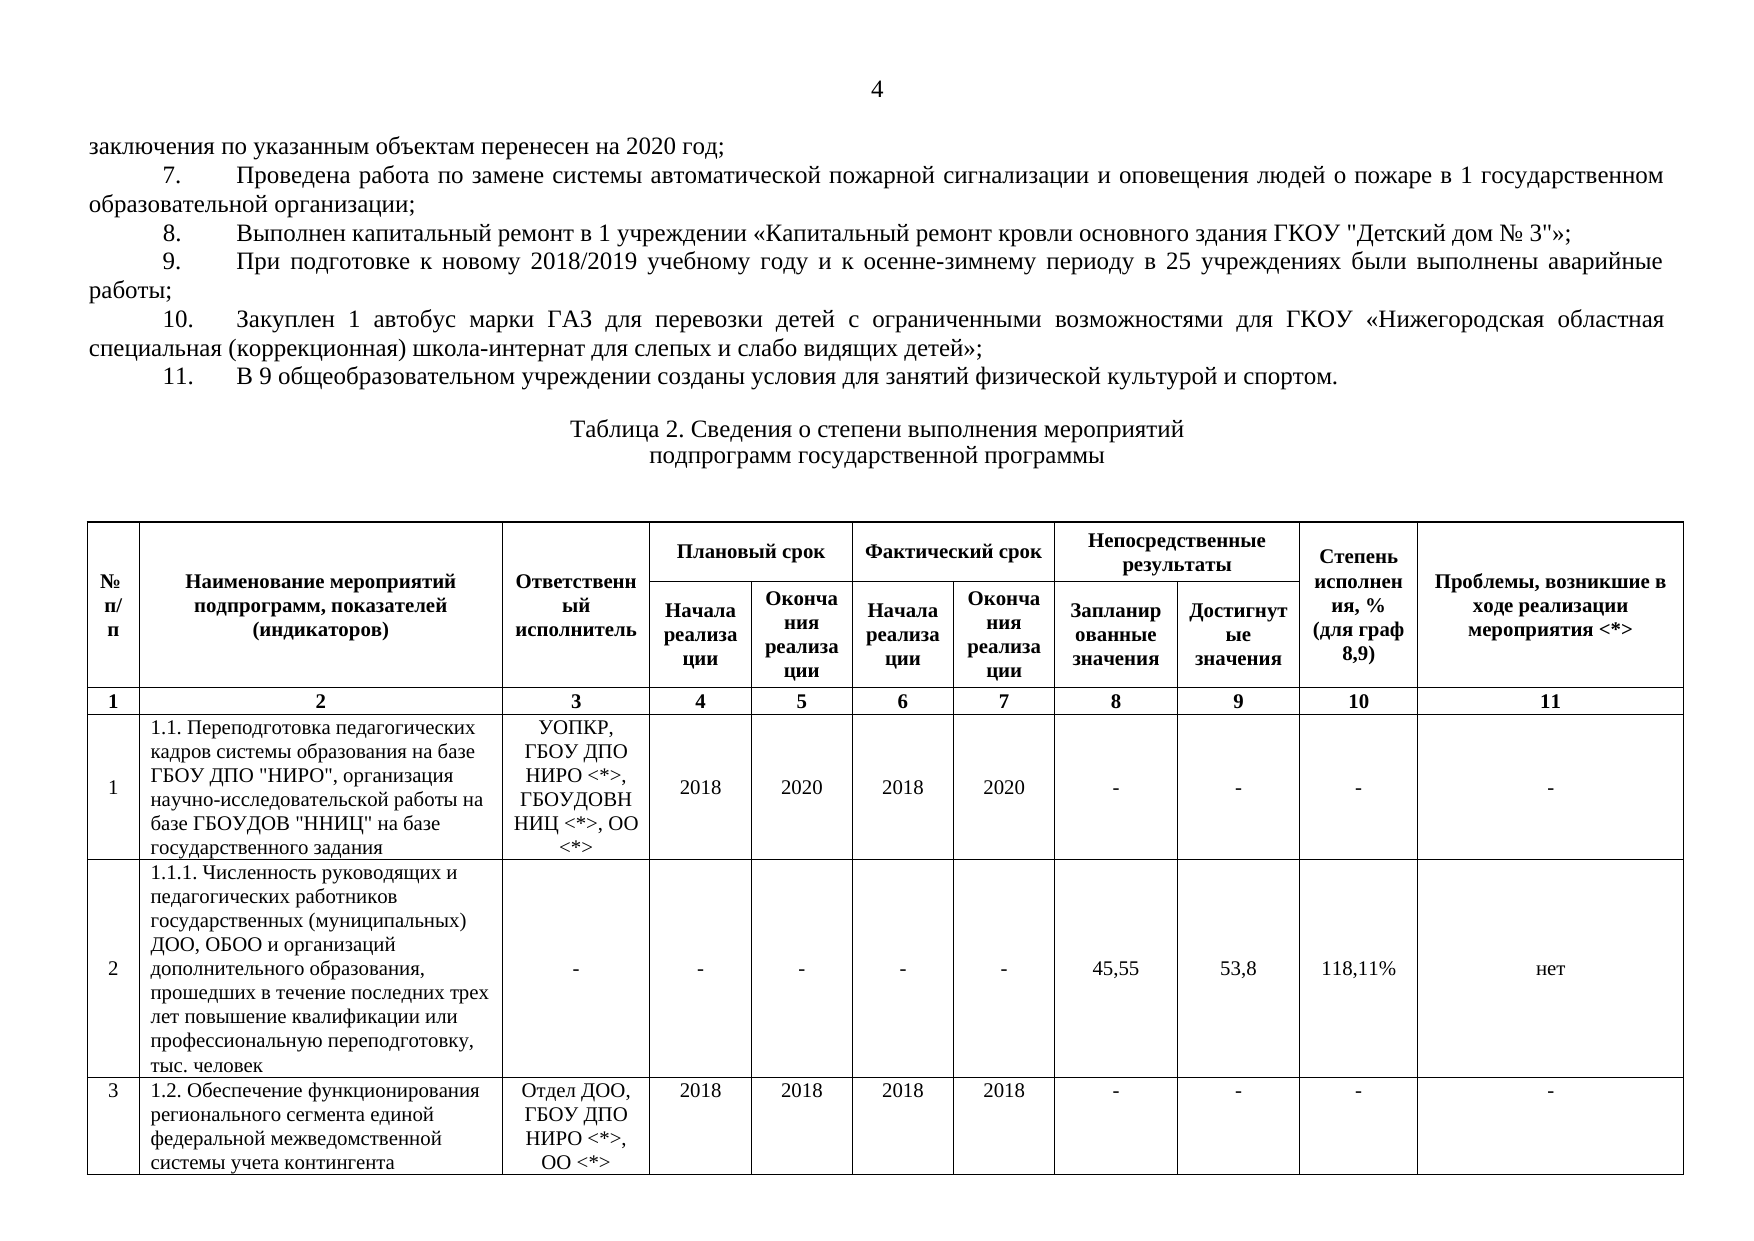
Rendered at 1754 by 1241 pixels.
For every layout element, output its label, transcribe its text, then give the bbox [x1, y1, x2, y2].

table_cell 1.1.1. Численность руководящих и педагогических работников государственных (муниципальных) ДОО, ОБОО и организаций дополнительного образования, прошедших в течение последних трех лет повышение квалификации или профессиональную переподготовку, тыс. человек [140, 860, 502, 1077]
table_cell 10 [1300, 688, 1417, 713]
table_cell 2018 [650, 715, 751, 859]
table_header Фактический срок [853, 523, 1054, 581]
table_cell Окончания реализации [752, 582, 852, 687]
table_cell 2018 [954, 1078, 1054, 1174]
table_cell 118,11% [1300, 860, 1417, 1077]
list Выполнен капитальный ремонт в 1 учреждении «Капитальный ремонт кровли основного здания ГКОУ "Детский дом № 3"»; [89, 218, 1665, 246]
table_cell - [1418, 1078, 1683, 1174]
table_header Наименование мероприятий подпрограмм, показателей (индикаторов) [140, 523, 502, 687]
table_cell - [1300, 1078, 1417, 1174]
list Закуплен 1 автобус марки ГАЗ для перевозки детей с ограниченными возможностями для ГКОУ «Нижегородская областная специальная (коррекционная) школа-интернат для слепых и слабо видящих детей»; [89, 304, 1665, 361]
table_cell 2020 [752, 715, 852, 859]
table_cell УОПКР, ГБОУ ДПО НИРО <*>, ГБОУДОВННИЦ <*>, ОО <*> [503, 715, 649, 859]
table_cell - [1055, 715, 1177, 859]
table_cell Начала реализации [650, 582, 751, 687]
table_header Непосредственные результаты [1055, 523, 1299, 581]
table_cell 53,8 [1178, 860, 1299, 1077]
table_cell Начала реализации [853, 582, 953, 687]
table_cell - [1178, 1078, 1299, 1174]
list При подготовке к новому 2018/2019 учебному году и к осенне-зимнему периоду в 25 учреждениях были выполнены аварийные работы; [89, 246, 1665, 304]
table_cell 3 [88, 1078, 139, 1174]
table_cell 2018 [752, 1078, 852, 1174]
table_cell 5 [752, 688, 852, 713]
table_cell 1.1. Переподготовка педагогических кадров системы образования на базе ГБОУ ДПО "НИРО", организация научно-исследовательской работы на базе ГБОУДОВ "ННИЦ" на базе государственного задания [140, 715, 502, 859]
table_cell - [1055, 1078, 1177, 1174]
table_cell Запланированные значения [1055, 582, 1177, 687]
table_cell - [1300, 715, 1417, 859]
table_header Плановый срок [650, 523, 852, 581]
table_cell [140, 1078, 502, 1174]
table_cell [503, 1078, 649, 1174]
table_cell 2 [140, 688, 502, 713]
table_cell Окончания реализации [954, 582, 1054, 687]
list В 9 общеобразовательном учреждении созданы условия для занятий физической культурой и спортом. [89, 361, 1665, 390]
table_cell - [650, 860, 751, 1077]
table_header № п/п [88, 523, 139, 687]
text Таблица 2. Сведения о степени выполнения мероприятий подпрограмм государственной программы [89, 416, 649, 469]
table_cell 9 [1178, 688, 1299, 713]
table_cell 11 [1418, 688, 1683, 713]
table_cell 1 [88, 715, 139, 859]
table_header Ответственный исполнитель [503, 523, 649, 687]
table_cell Достигнутые значения [1178, 582, 1299, 687]
table_cell нет [1418, 860, 1683, 1077]
table_cell - [1178, 715, 1299, 859]
table_cell 1 [88, 688, 139, 713]
table_cell 45,55 [1055, 860, 1177, 1077]
table_header Степень исполнения, % (для граф 8,9) [1300, 523, 1417, 687]
table_cell - [853, 860, 953, 1077]
table_cell 2020 [954, 715, 1054, 859]
table_cell 3 [503, 688, 649, 713]
table_cell - [954, 860, 1054, 1077]
table_cell 2 [88, 860, 139, 1077]
table_cell 2018 [853, 1078, 953, 1174]
list Проведена работа по замене системы автоматической пожарной сигнализации и оповещения людей о пожаре в 1 государственном образовательной организации; [89, 160, 1665, 218]
text Таблица 2. Сведения о степени выполнения мероприятий подпрограмм государственной программы [1105, 416, 1665, 469]
table_cell 2018 [650, 1078, 751, 1174]
table_cell 7 [954, 688, 1054, 713]
table_header Проблемы, возникшие в ходе реализации мероприятия <*> [1418, 523, 1683, 687]
table_cell - [1418, 715, 1683, 859]
table_cell - [503, 860, 649, 1077]
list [89, 131, 1665, 160]
table_cell - [752, 860, 852, 1077]
table_cell 4 [650, 688, 751, 713]
table_cell 8 [1055, 688, 1177, 713]
table_cell 6 [853, 688, 953, 713]
table_cell 2018 [853, 715, 953, 859]
